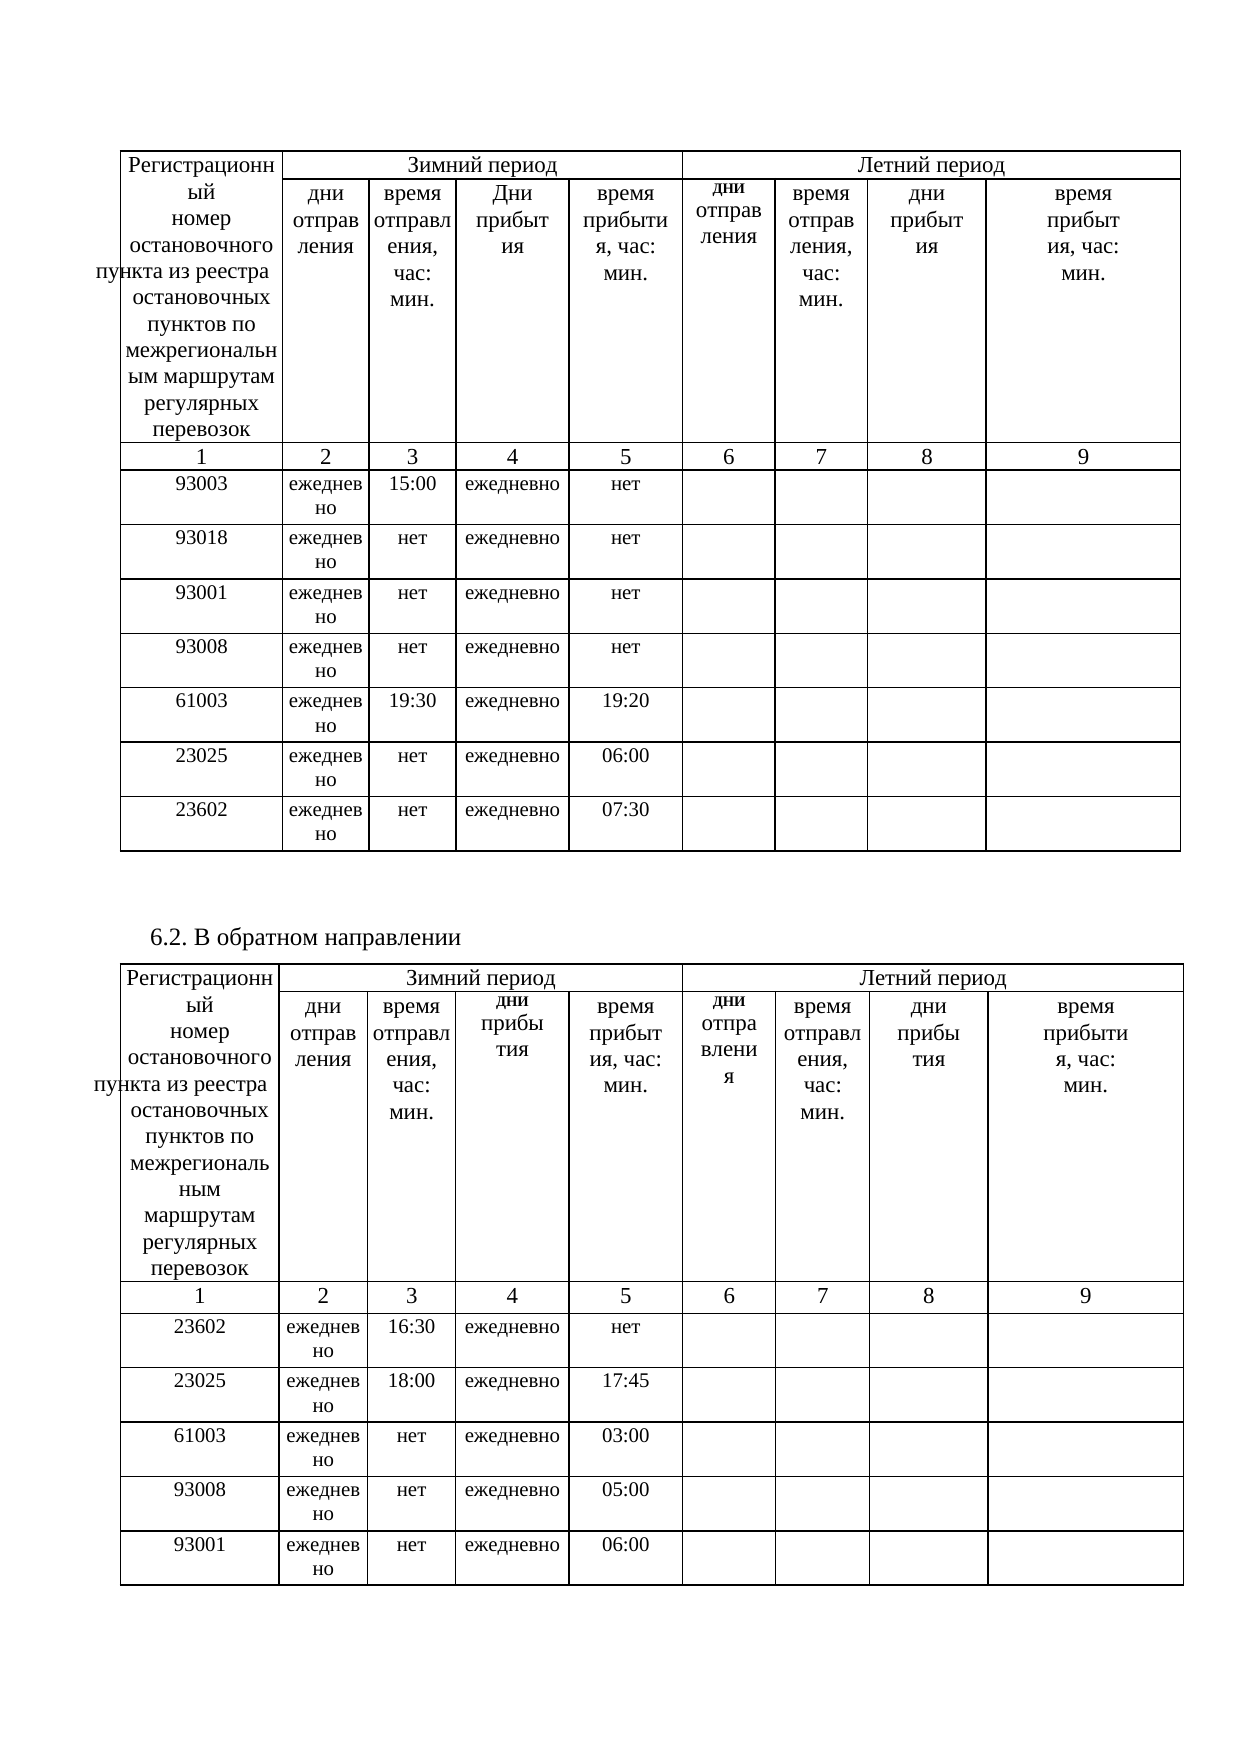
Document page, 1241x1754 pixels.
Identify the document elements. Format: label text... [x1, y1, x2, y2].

table_cell 61003 [121, 1423, 278, 1476]
table_cell [987, 797, 1180, 850]
table_cell [870, 1314, 987, 1367]
table_cell 06:00 [570, 743, 682, 796]
table_cell 5 [570, 443, 682, 469]
table_cell [683, 743, 774, 796]
table_cell 93001 [121, 580, 282, 632]
table_cell ежедневно [457, 688, 568, 741]
table_cell [989, 1477, 1183, 1530]
table_cell ежедневно [457, 580, 568, 632]
table_cell нет [368, 1532, 455, 1584]
table_cell [776, 688, 867, 741]
table_cell дни прибыт ия [868, 180, 985, 441]
table_header Летний период [683, 152, 1180, 178]
table_cell [776, 743, 867, 796]
table_cell 19:30 [370, 688, 455, 741]
table_cell [989, 1368, 1183, 1421]
table_cell ежедневно [280, 1477, 367, 1530]
table_cell нет [370, 797, 455, 850]
table_cell [989, 1532, 1183, 1584]
table_cell 19:20 [570, 688, 682, 741]
table_cell 93003 [121, 471, 282, 524]
table_cell время отправл ения, час: мин. [370, 180, 455, 441]
table_cell [987, 688, 1180, 741]
table_cell [868, 797, 985, 850]
table_cell 93008 [121, 634, 282, 687]
table_header Зимний период [283, 152, 682, 178]
table_cell 06:00 [570, 1532, 682, 1584]
table_cell 93018 [121, 525, 282, 578]
table_cell 8 [870, 1282, 987, 1312]
table_cell [683, 525, 774, 578]
table_cell ежедневно [283, 797, 368, 850]
table_cell [776, 1423, 869, 1476]
table_cell [776, 1477, 869, 1530]
table_cell ДНИ прибы тия [456, 992, 568, 1281]
table_cell 23602 [121, 797, 282, 850]
table_cell 17:45 [570, 1368, 682, 1421]
table_cell 2 [283, 443, 368, 469]
table_cell ежедневно [280, 1423, 367, 1476]
table_header Зимний период [280, 965, 682, 991]
table_cell нет [570, 525, 682, 578]
table_cell [870, 1477, 987, 1530]
table_cell нет [570, 634, 682, 687]
table_cell нет [570, 580, 682, 632]
table_cell ДНИ отпра влени я [683, 992, 775, 1281]
table_cell время прибыти я, час: мин. [570, 180, 682, 441]
table_cell ежедневно [283, 525, 368, 578]
table_cell ежедневно [283, 634, 368, 687]
table_cell 3 [368, 1282, 455, 1312]
table_cell 9 [989, 1282, 1183, 1312]
table_cell 15:00 [370, 471, 455, 524]
table_cell нет [370, 634, 455, 687]
table_cell ежедневно [457, 743, 568, 796]
table_cell 6 [683, 1282, 775, 1312]
table_cell [776, 634, 867, 687]
table_cell нет [370, 580, 455, 632]
table_cell 23025 [121, 1368, 278, 1421]
table_cell [870, 1532, 987, 1584]
table_cell [776, 471, 867, 524]
table_cell [868, 580, 985, 632]
table_cell 23602 [121, 1314, 278, 1367]
table_cell [868, 634, 985, 687]
table_cell 23025 [121, 743, 282, 796]
table_cell Дни прибыт ия [457, 180, 568, 441]
table_cell 93001 [121, 1532, 278, 1584]
table_cell дни отправ ления [283, 180, 368, 441]
table_cell 3 [370, 443, 455, 469]
table_cell 7 [776, 443, 867, 469]
table_cell ежедневно [283, 580, 368, 632]
table_cell [683, 1532, 775, 1584]
table_cell 1 [121, 1282, 278, 1312]
table_cell [868, 525, 985, 578]
table_cell 7 [776, 1282, 869, 1312]
table_cell дни прибы тия [870, 992, 987, 1281]
table_cell время отправл ения, час: мин. [776, 992, 869, 1281]
table_cell [868, 743, 985, 796]
table_cell нет [370, 525, 455, 578]
table_cell ежедневно [457, 797, 568, 850]
table_cell [683, 1423, 775, 1476]
table_cell ежедневно [280, 1314, 367, 1367]
table_cell ежедневно [456, 1532, 568, 1584]
table_cell дни отправ ления [280, 992, 367, 1281]
table_cell нет [570, 1314, 682, 1367]
table_cell время прибыт ия, час: мин. [987, 180, 1180, 441]
table_cell 61003 [121, 688, 282, 741]
table_cell [987, 743, 1180, 796]
table_cell ежедневно [280, 1532, 367, 1584]
table_cell ежедневно [457, 634, 568, 687]
table_header Регистрационный номер остановочного пункта из реестра остановочных пунктов по межрегиональным маршрутам регулярных перевозок [121, 152, 282, 441]
table_cell ежедневно [283, 688, 368, 741]
table_cell [987, 634, 1180, 687]
table_cell нет [368, 1423, 455, 1476]
table_cell [776, 1368, 869, 1421]
table_cell [683, 634, 774, 687]
table_cell [776, 580, 867, 632]
table_cell [870, 1368, 987, 1421]
table_cell ежедневно [456, 1477, 568, 1530]
table_cell ежедневно [456, 1423, 568, 1476]
table_cell время прибыти я, час: мин. [989, 992, 1183, 1281]
table_cell ДНИ отправ ления [683, 180, 774, 441]
table_cell [776, 1532, 869, 1584]
table_cell 93008 [121, 1477, 278, 1530]
table_cell [683, 1477, 775, 1530]
text 6.2. В обратном направлении [150, 922, 1090, 950]
table_cell нет [368, 1477, 455, 1530]
table_cell 03:00 [570, 1423, 682, 1476]
table_cell 07:30 [570, 797, 682, 850]
table_header Летний период [683, 965, 1183, 991]
table_cell [683, 580, 774, 632]
table_cell ежедневно [457, 471, 568, 524]
table_cell ежедневно [280, 1368, 367, 1421]
table_cell [683, 688, 774, 741]
table_cell [868, 471, 985, 524]
table_cell 6 [683, 443, 774, 469]
table_cell 4 [457, 443, 568, 469]
table_cell нет [370, 743, 455, 796]
table_cell [683, 797, 774, 850]
table_cell [776, 525, 867, 578]
table_cell [989, 1423, 1183, 1476]
table_cell ежедневно [457, 525, 568, 578]
table_cell время отправл ения, час: мин. [368, 992, 455, 1281]
table_cell [989, 1314, 1183, 1367]
table_cell [683, 1368, 775, 1421]
table_cell 5 [570, 1282, 682, 1312]
table_cell [683, 1314, 775, 1367]
table_cell [870, 1423, 987, 1476]
table_cell ежедневно [283, 471, 368, 524]
table_cell [987, 580, 1180, 632]
table_cell [683, 471, 774, 524]
table_cell 4 [456, 1282, 568, 1312]
table_cell [868, 688, 985, 741]
table_cell 1 [121, 443, 282, 469]
table_cell 05:00 [570, 1477, 682, 1530]
table_cell 18:00 [368, 1368, 455, 1421]
table_cell [776, 1314, 869, 1367]
table_cell 8 [868, 443, 985, 469]
table_cell ежедневно [283, 743, 368, 796]
table_cell нет [570, 471, 682, 524]
table_cell 16:30 [368, 1314, 455, 1367]
table_cell время отправ ления, час: мин. [776, 180, 867, 441]
table_cell ежедневно [456, 1314, 568, 1367]
table_cell [987, 471, 1180, 524]
table_cell 2 [280, 1282, 367, 1312]
table_cell [987, 525, 1180, 578]
table_cell ежедневно [456, 1368, 568, 1421]
table_cell [776, 797, 867, 850]
table_cell 9 [987, 443, 1180, 469]
table_header Регистрационный номер остановочного пункта из реестра остановочных пунктов по межрегиональным маршрутам регулярных перевозок [121, 965, 278, 1281]
table_cell время прибыт ия, час: мин. [570, 992, 682, 1281]
